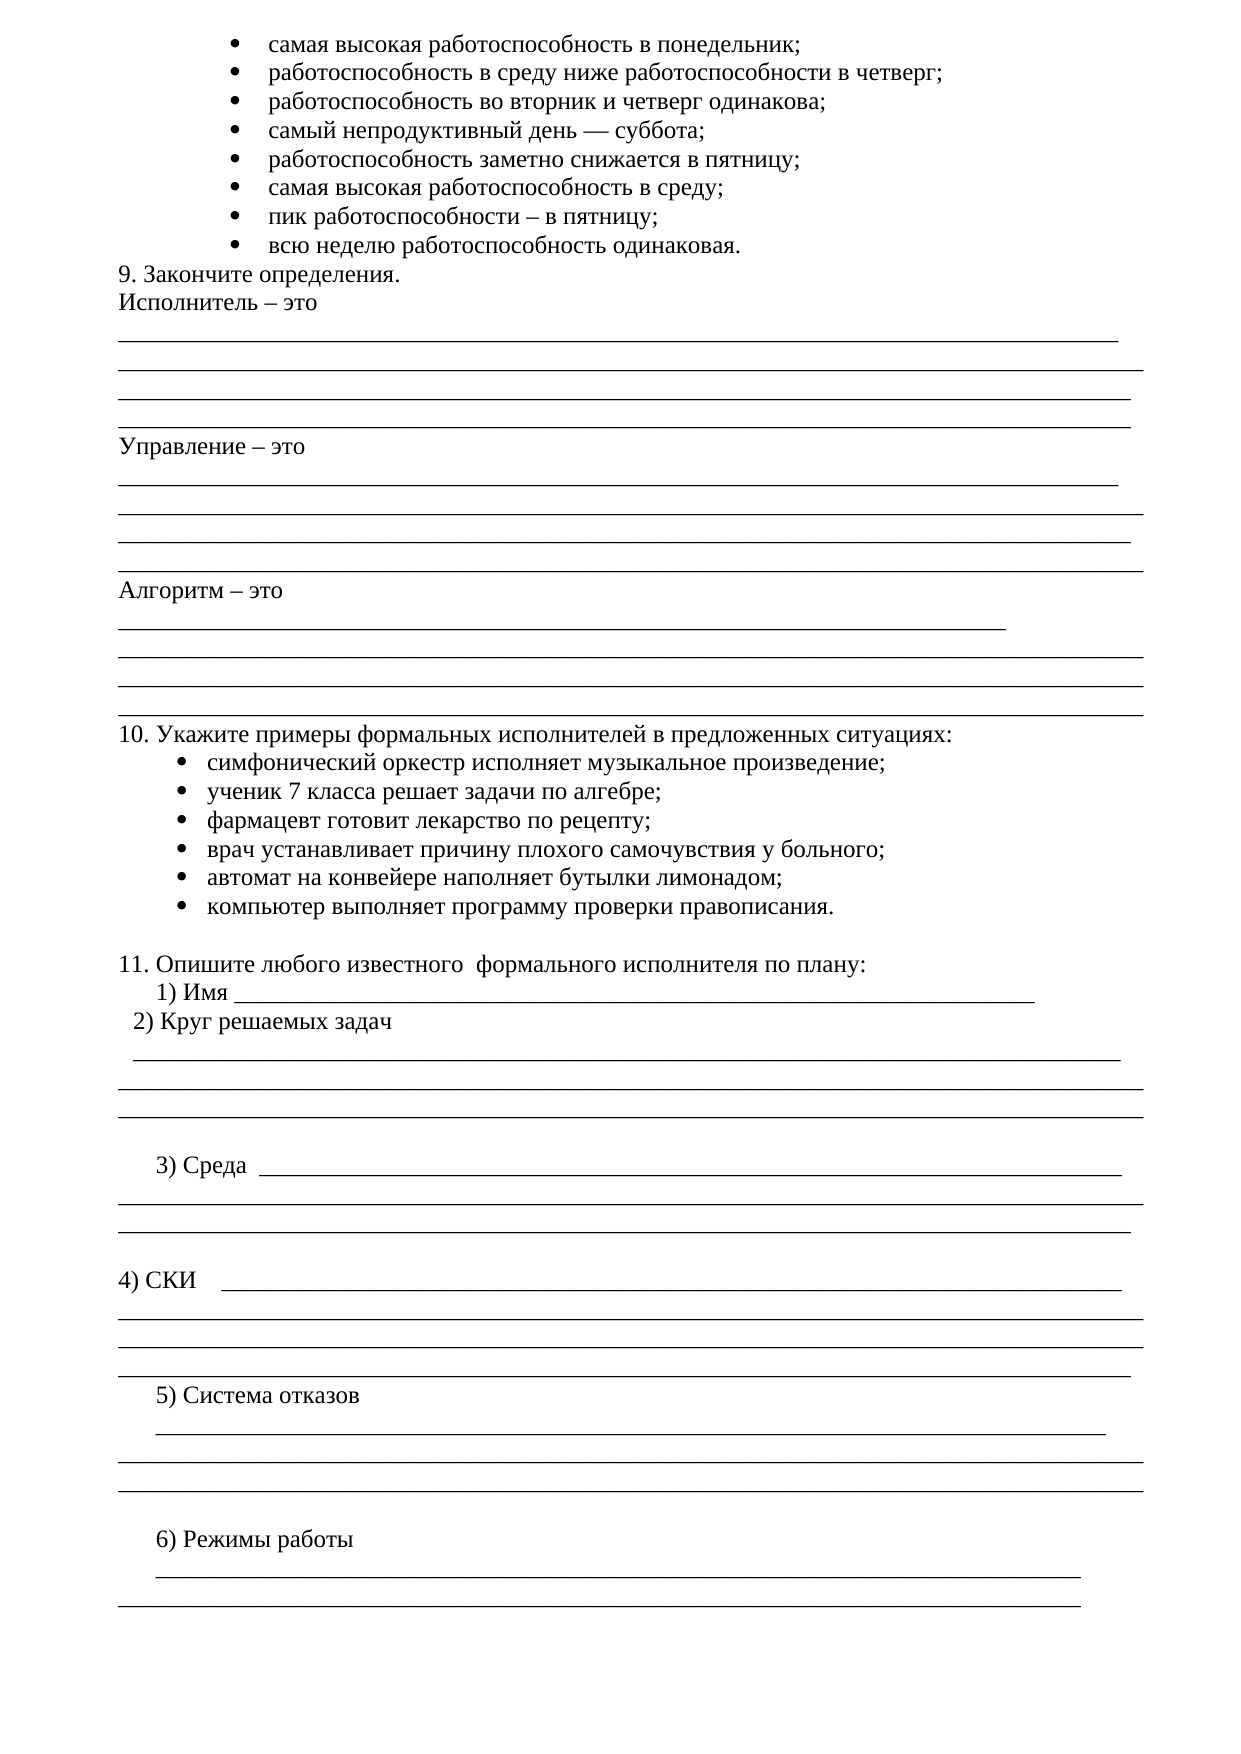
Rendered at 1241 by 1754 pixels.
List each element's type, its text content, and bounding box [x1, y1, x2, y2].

text 6) Режимы работы __________________________________________________________________________ [156, 1524, 1152, 1581]
text __________________________________________________________________________________ [118, 546, 1152, 575]
list работоспособность во вторник и четверг одинакова; [231, 86, 1152, 115]
text 2) Круг решаемых задач _______________________________________________________________________________ [133, 1006, 1152, 1064]
text ___________________________________________________________________________________________________________________________________________________________________ [118, 489, 1152, 546]
text ____________________________________________________________________________________________________________________________________________________________________ [118, 1437, 1152, 1495]
text ___________________________________________________________________________________________________________________________________________________________________ [118, 1179, 1152, 1236]
text 10. Укажите примеры формальных исполнителей в предложенных ситуациях: [118, 719, 1152, 747]
list компьютер выполняет программу проверки правописания. [118, 891, 1152, 920]
text ____________________________________________________________________________________________________________________________________________________________________ [118, 1294, 1152, 1351]
list автомат на конвейере наполняет бутылки лимонадом; [118, 862, 1152, 891]
list симфонический оркестр исполняет музыкальное произведение; [118, 747, 1152, 776]
list фармацевт готовит лекарство по рецепту; [118, 805, 1152, 834]
list ученик 7 класса решает задачи по алгебре; [118, 776, 1152, 805]
list работоспособность в среду ниже работоспособности в четверг; [231, 57, 1152, 86]
text _________________________________________________________________________________ [118, 1351, 1152, 1380]
list работоспособность заметно снижается в пятницу; [231, 144, 1152, 172]
list самая высокая работоспособность в среду; [231, 172, 1152, 201]
text _____________________________________________________________________________ [118, 1581, 1152, 1610]
text ____________________________________________________________________________________________________________________________________________________________________ [118, 1064, 1152, 1121]
text _________________________________________________________________________________ [118, 402, 1152, 431]
text 11. Опишите любого известного формального исполнителя по плану: [118, 949, 1152, 977]
text ___________________________________________________________________________________________________________________________________________________________________ [118, 345, 1152, 402]
list пик работоспособности – в пятницу; [231, 201, 1152, 230]
text 5) Система отказов ____________________________________________________________________________ [156, 1380, 1152, 1437]
text __________________________________________________________________________________ [118, 690, 1152, 719]
text 9. Закончите определения. [118, 259, 1152, 287]
text 4) СКИ ________________________________________________________________________ [118, 1265, 1152, 1294]
text Исполнитель – это ________________________________________________________________________________ [118, 287, 1152, 345]
list самый непродуктивный день — суббота; [231, 115, 1152, 144]
list всю неделю работоспособность одинаковая. [231, 230, 1152, 259]
list врач устанавливает причину плохого самочувствия у больного; [118, 834, 1152, 862]
text ____________________________________________________________________________________________________________________________________________________________________ [118, 632, 1152, 690]
text Алгоритм – это _______________________________________________________________________ [118, 575, 1152, 632]
list самая высокая работоспособность в понедельник; [231, 29, 1152, 57]
text 3) Среда _____________________________________________________________________ [156, 1150, 1152, 1179]
text 1) Имя ________________________________________________________________ [156, 977, 1152, 1006]
text Управление – это ________________________________________________________________________________ [118, 431, 1152, 489]
